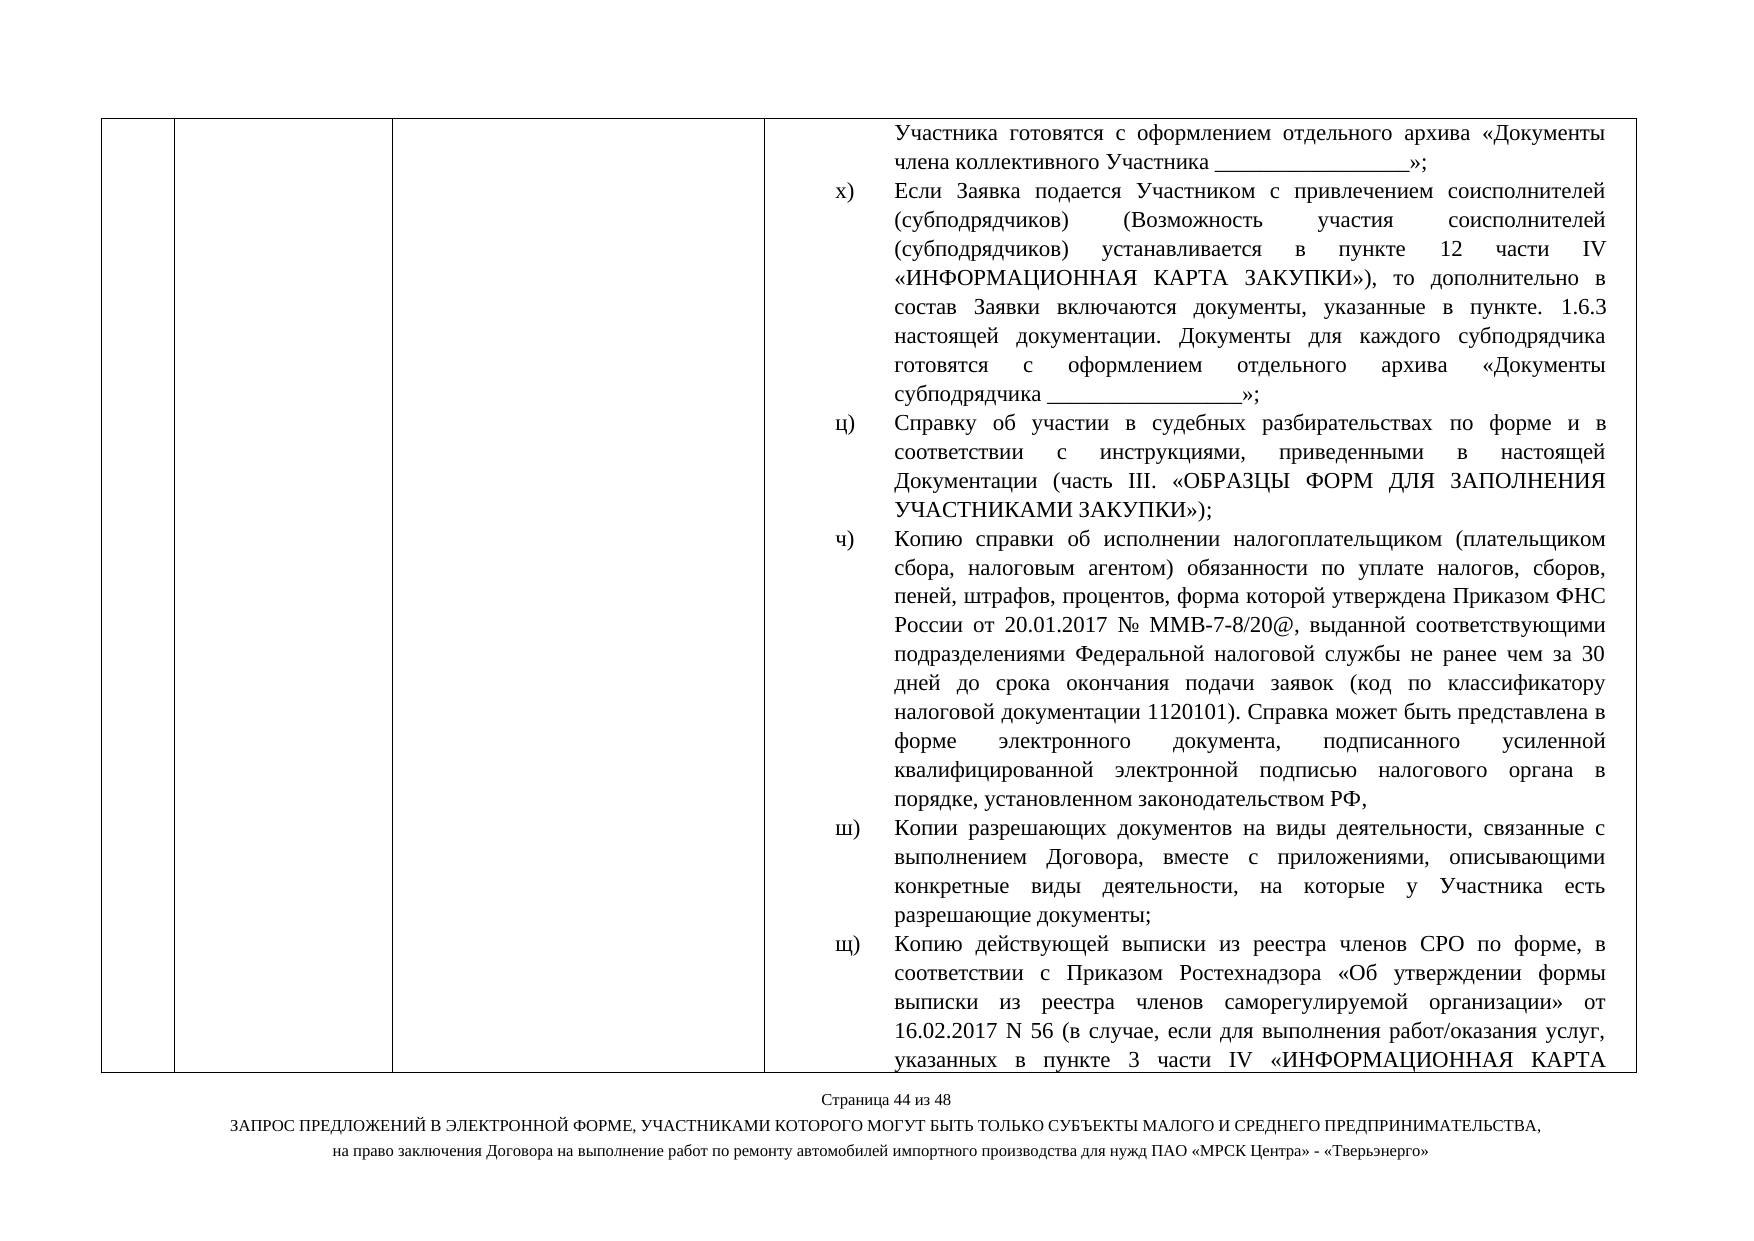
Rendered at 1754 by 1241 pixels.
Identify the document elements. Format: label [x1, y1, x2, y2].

table_cell [765, 119, 1636, 1072]
table_cell [102, 119, 174, 1072]
table_cell [393, 119, 764, 1072]
table_cell [175, 119, 392, 1072]
